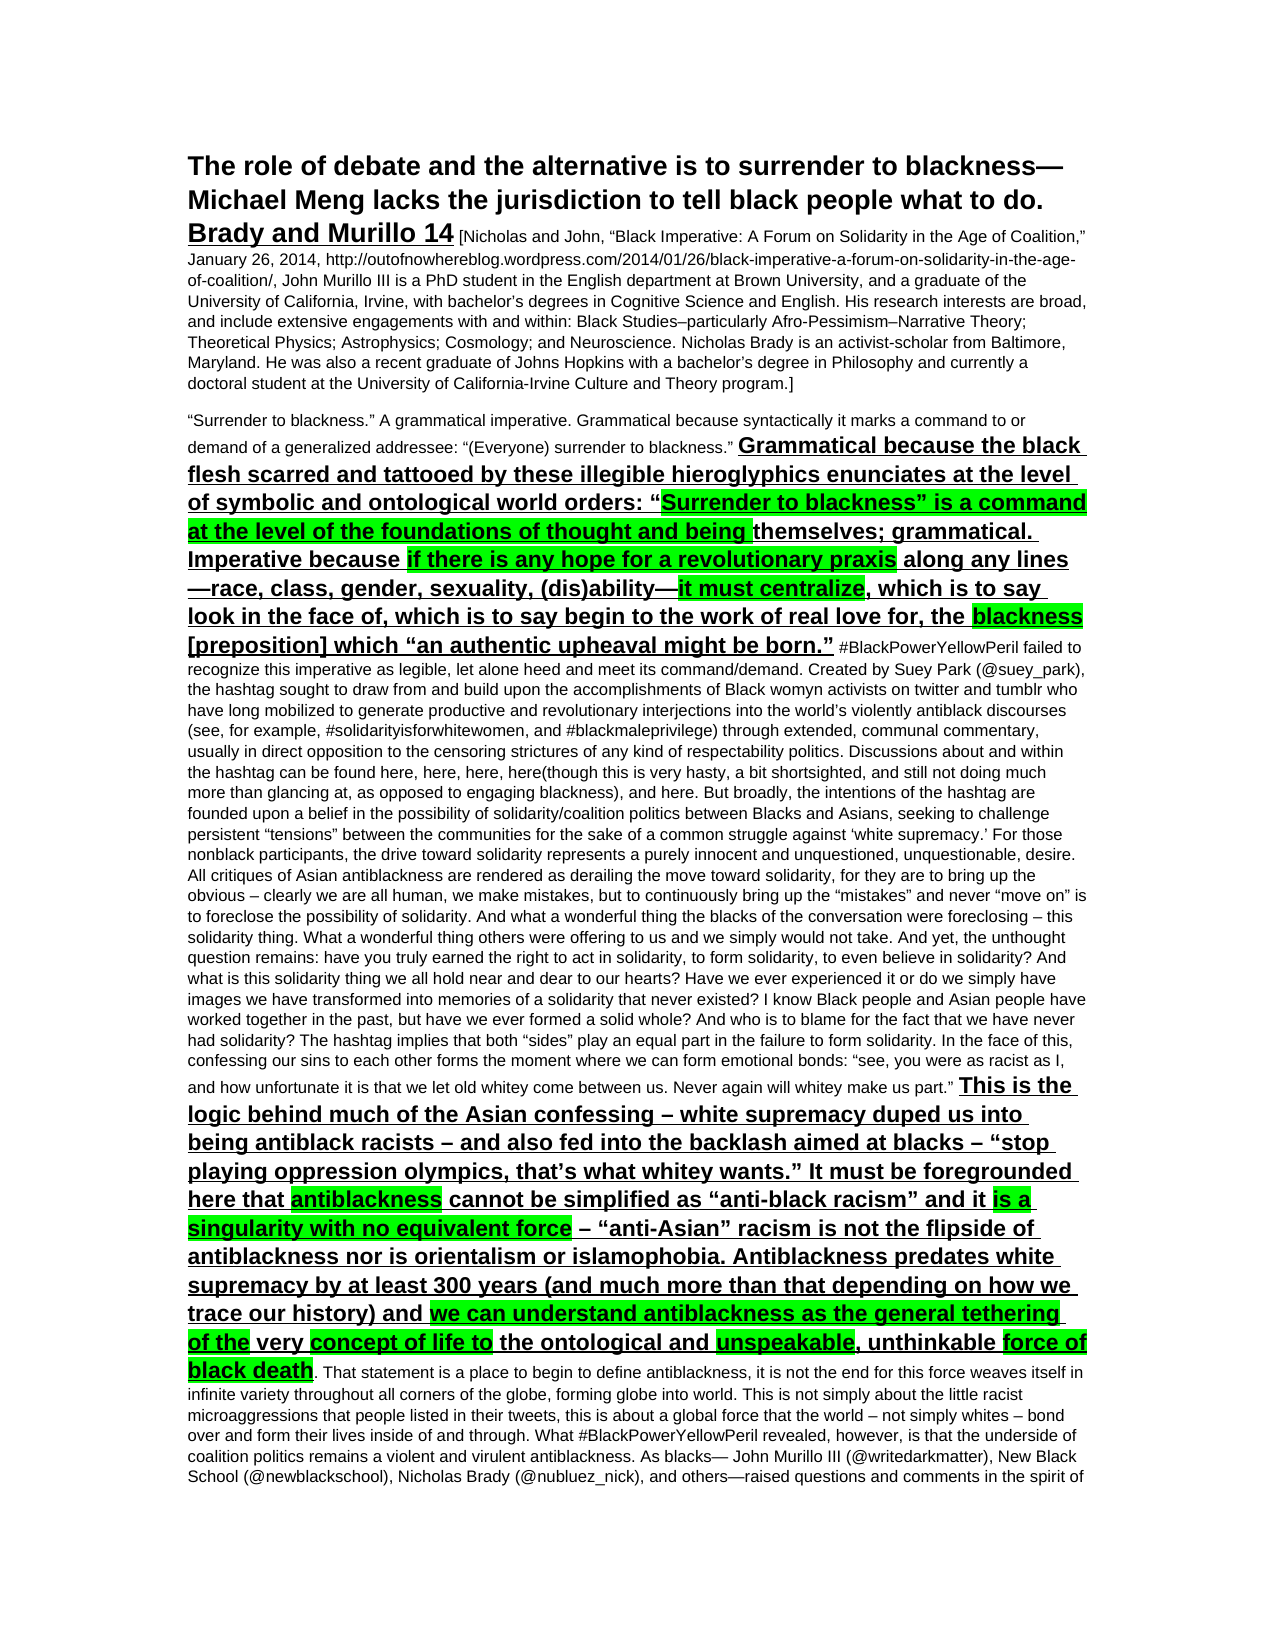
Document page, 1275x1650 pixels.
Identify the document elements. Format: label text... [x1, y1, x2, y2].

text Brady and Murillo 14 [Nicholas and John, “Black Imperative: A Forum on Solidarity in the Age of Coalition,” January 26, 2014, http://outofnowhereblog.wordpress.com/2014/01/26/black-imperative-a-forum-on-solidarity-in-the-age-of-coalition/, John Murillo III is a PhD student in the English department at Brown University, and a graduate of the University of California, Irvine, with bachelor’s degrees in Cognitive Science and English. His research interests are broad, and include extensive engagements with and within: Black Studies–particularly Afro-Pessimism–Narrative Theory; Theoretical Physics; Astrophysics; Cosmology; and Neuroscience. Nicholas Brady is an activist-scholar from Baltimore, Maryland. He was also a recent graduate of Johns Hopkins with a bachelor’s degree in Philosophy and currently a doctoral student at the University of California-Irvine Culture and Theory program.] [187, 217, 1087, 393]
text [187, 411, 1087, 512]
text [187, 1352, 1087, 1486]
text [187, 513, 1087, 1351]
subtitle The role of debate and the alternative is to surrender to blackness—Michael Meng lacks the jurisdiction to tell black people what to do. [187, 150, 1087, 215]
